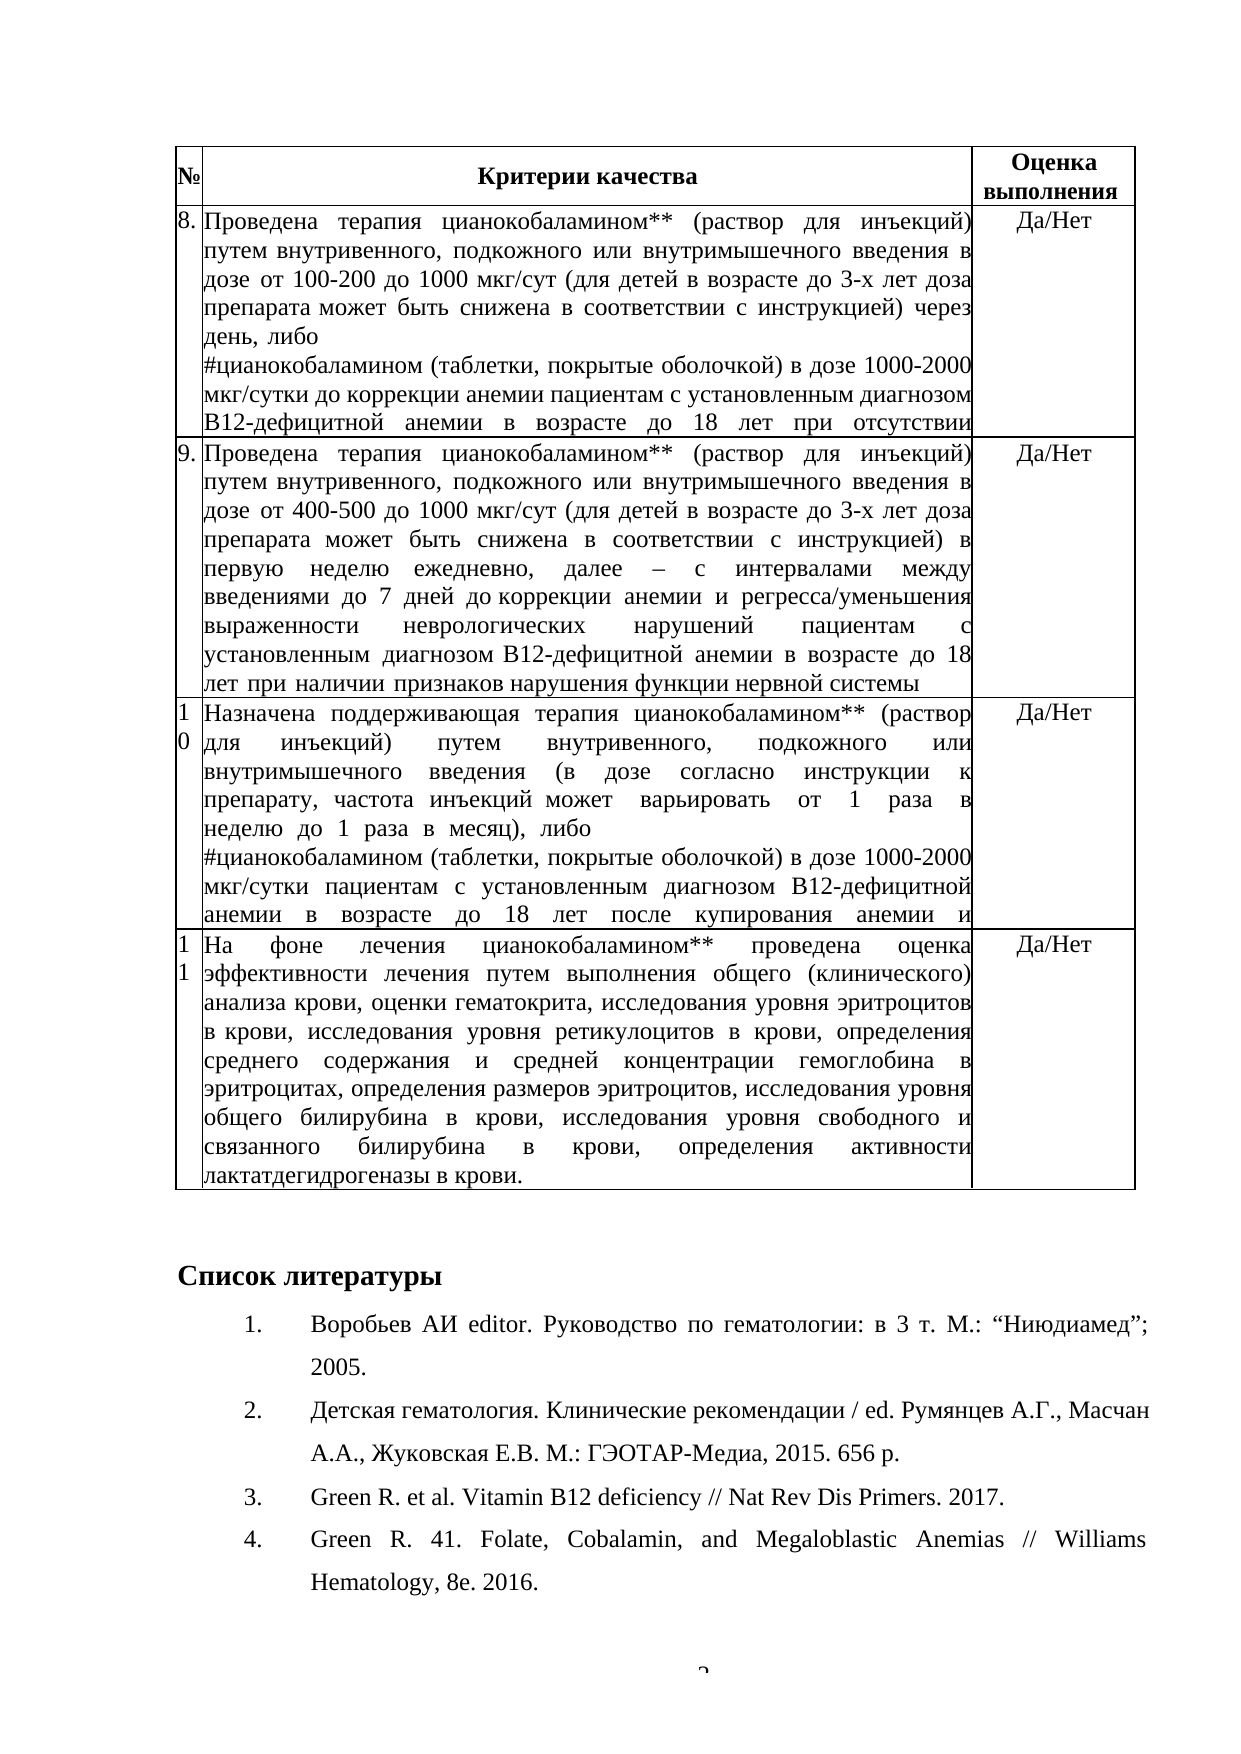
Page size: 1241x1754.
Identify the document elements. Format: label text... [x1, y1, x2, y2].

table_cell Да/Нет [973, 206, 1134, 436]
table_header Оценка выполнения [973, 147, 1134, 204]
table_header № [177, 147, 202, 204]
table_cell Да/Нет [973, 438, 1134, 696]
table_header Критерии качества [203, 147, 971, 204]
table_cell На фоне лечения цианокобаламином** проведена оценка эффективности лечения путем выполнения общего (клинического) анализа крови, оценки гематокрита, исследования уровня эритроцитов в крови, исследования уровня ретикулоцитов в крови, определения среднего содержания и средней концентрации гемоглобина в эритроцитах, определения размеров эритроцитов, исследования уровня общего билирубина в крови, исследования уровня свободного и связанного билирубина в крови, определения активности лактатдегидрогеназы в крови. [203, 930, 971, 1188]
subtitle Список литературы [177, 1258, 1163, 1292]
table_cell 10 [177, 698, 202, 928]
table_cell Да/Нет [973, 698, 1134, 928]
list Green R. et al. Vitamin B12 deficiency // Nat Rev Dis Primers. 2017. [244, 1482, 1163, 1510]
table_cell 11 [177, 930, 202, 1188]
list Green R. 41. Folate, Cobalamin, and Megaloblastic Anemias // Williams Hematology, 8e. 2016. [244, 1524, 1152, 1596]
table_cell Да/Нет [973, 930, 1134, 1188]
list Воробьев АИ editor. Руководство по гематологии: в 3 т. М.: “Ниюдиамед”; 2005. [244, 1309, 1152, 1380]
list Детская гематология. Клинические рекомендации / ed. Румянцев А.Г., Масчан А.А., Жуковская Е.В. М.: ГЭОТАР-Медиа, 2015. 656 p. [244, 1395, 1152, 1467]
table_cell Проведена терапия цианокобаламином** (раствор для инъекций) путем внутривенного, подкожного или внутримышечного введения в дозе от 400-500 до 1000 мкг/сут (для детей в возрасте до 3-х лет доза препарата может быть снижена в соответствии с инструкцией) в первую неделю ежедневно, далее – с интервалами между введениями до 7 дней до коррекции анемии и регресса/уменьшения выраженности неврологических нарушений пациентам с установленным диагнозом В12-дефицитной анемии в возрасте до 18 лет при наличии признаков нарушения функции нервной системы [203, 438, 971, 696]
table_cell Проведена терапия цианокобаламином** (раствор для инъекций) путем внутривенного, подкожного или внутримышечного введения в дозе от 100-200 до 1000 мкг/сут (для детей в возрасте до 3-х лет доза препарата может быть снижена в соответствии с инструкцией) через день, либо #цианокобаламином (таблетки, покрытые оболочкой) в дозе 1000-2000 мкг/сутки до коррекции анемии пациентам с установленным диагнозом В12-дефицитной анемии в возрасте до 18 лет при отсутствии признаков нарушения функции нервной системы [203, 206, 971, 436]
table_cell 8. [177, 206, 202, 436]
table_cell 9. [177, 438, 202, 696]
table_cell Назначена поддерживающая терапия цианокобаламином** (раствор для инъекций) путем внутривенного, подкожного или внутримышечного введения (в дозе согласно инструкции к препарату, частота инъекций может варьировать от 1 раза в неделю до 1 раза в месяц), либо #цианокобаламином (таблетки, покрытые оболочкой) в дозе 1000-2000 мкг/сутки пациентам с установленным диагнозом В12-дефицитной анемии в возрасте до 18 лет после купирования анемии и неврологических нарушений [203, 698, 971, 928]
